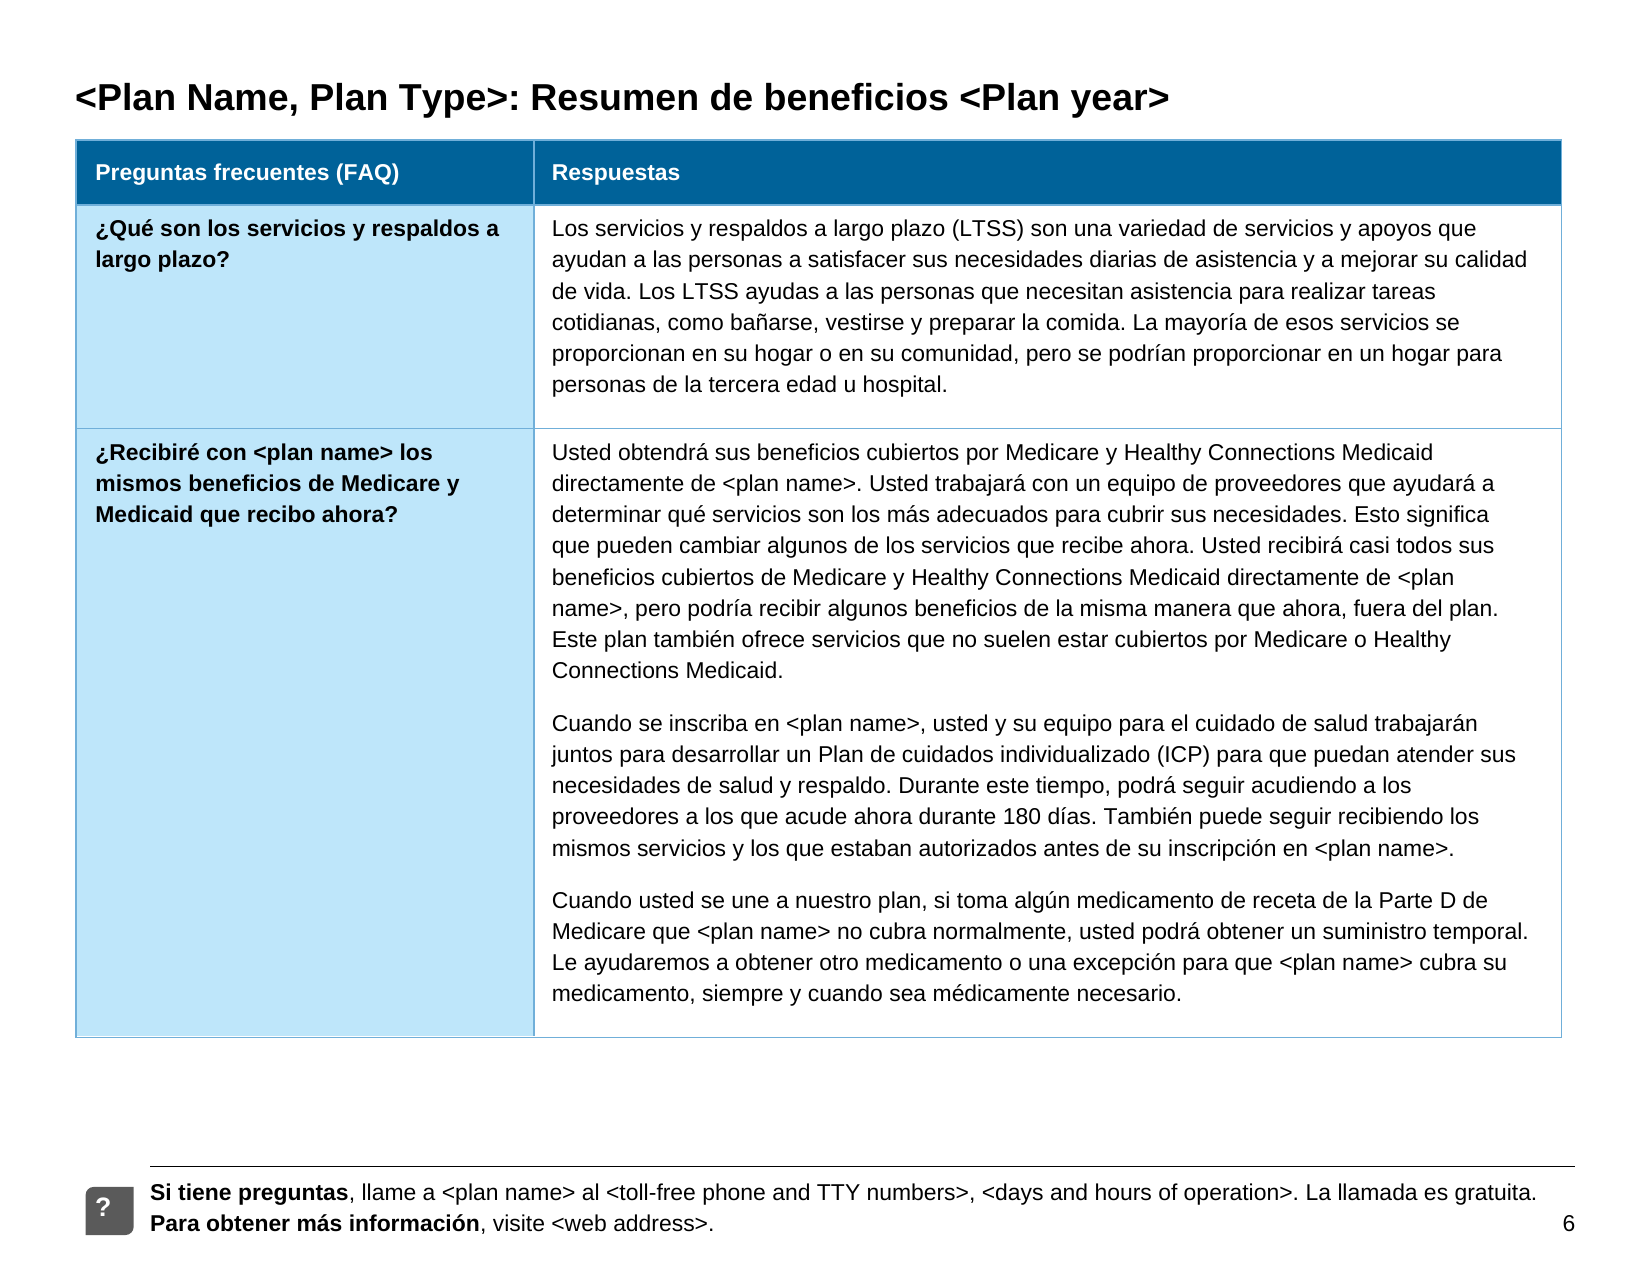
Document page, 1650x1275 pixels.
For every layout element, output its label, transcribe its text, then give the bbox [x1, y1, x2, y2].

table_header Preguntas frecuentes (FAQ) [77, 141, 533, 204]
table_cell Los servicios y respaldos a largo plazo (LTSS) son una variedad de servicios y apoyos que ayudan a las personas a satisfacer sus necesidades diarias de asistencia y a mejorar su calidad de vida. Los LTSS ayudas a las personas que necesitan asistencia para realizar tareas cotidianas, como bañarse, vestirse y preparar la comida. La mayoría de esos servicios se proporcionan en su hogar o en su comunidad, pero se podrían proporcionar en un hogar para personas de la tercera edad u hospital. [535, 206, 1561, 427]
table_cell ¿Recibiré con <plan name> los mismos beneficios de Medicare y Medicaid que recibo ahora? [77, 429, 533, 1036]
table_cell Usted obtendrá sus beneficios cubiertos por Medicare y Healthy Connections Medicaid directamente de <plan name>. Usted trabajará con un equipo de proveedores que ayudará a determinar qué servicios son los más adecuados para cubrir sus necesidades. Esto significa que pueden cambiar algunos de los servicios que recibe ahora. Usted recibirá casi todos sus beneficios cubiertos de Medicare y Healthy Connections Medicaid directamente de <plan name>, pero podría recibir algunos beneficios de la misma manera que ahora, fuera del plan. Este plan también ofrece servicios que no suelen estar cubiertos por Medicare o Healthy Connections Medicaid. Cuando se inscriba en <plan name>, usted y su equipo para el cuidado de salud trabajarán juntos para desarrollar un Plan de cuidados individualizado (ICP) para que puedan atender sus necesidades de salud y respaldo. Durante este tiempo, podrá seguir acudiendo a los proveedores a los que acude ahora durante 180 días. También puede seguir recibiendo los mismos servicios y los que estaban autorizados antes de su inscripción en <plan name>. Cuando usted se une a nuestro plan, si toma algún medicamento de receta de la Parte D de Medicare que <plan name> no cubra normalmente, usted podrá obtener un suministro temporal. Le ayudaremos a obtener otro medicamento o una excepción para que <plan name> cubra su medicamento, siempre y cuando sea médicamente necesario. [535, 429, 1561, 1036]
table_header Respuestas [535, 141, 1561, 204]
table_cell ¿Qué son los servicios y respaldos a largo plazo? [77, 206, 533, 427]
